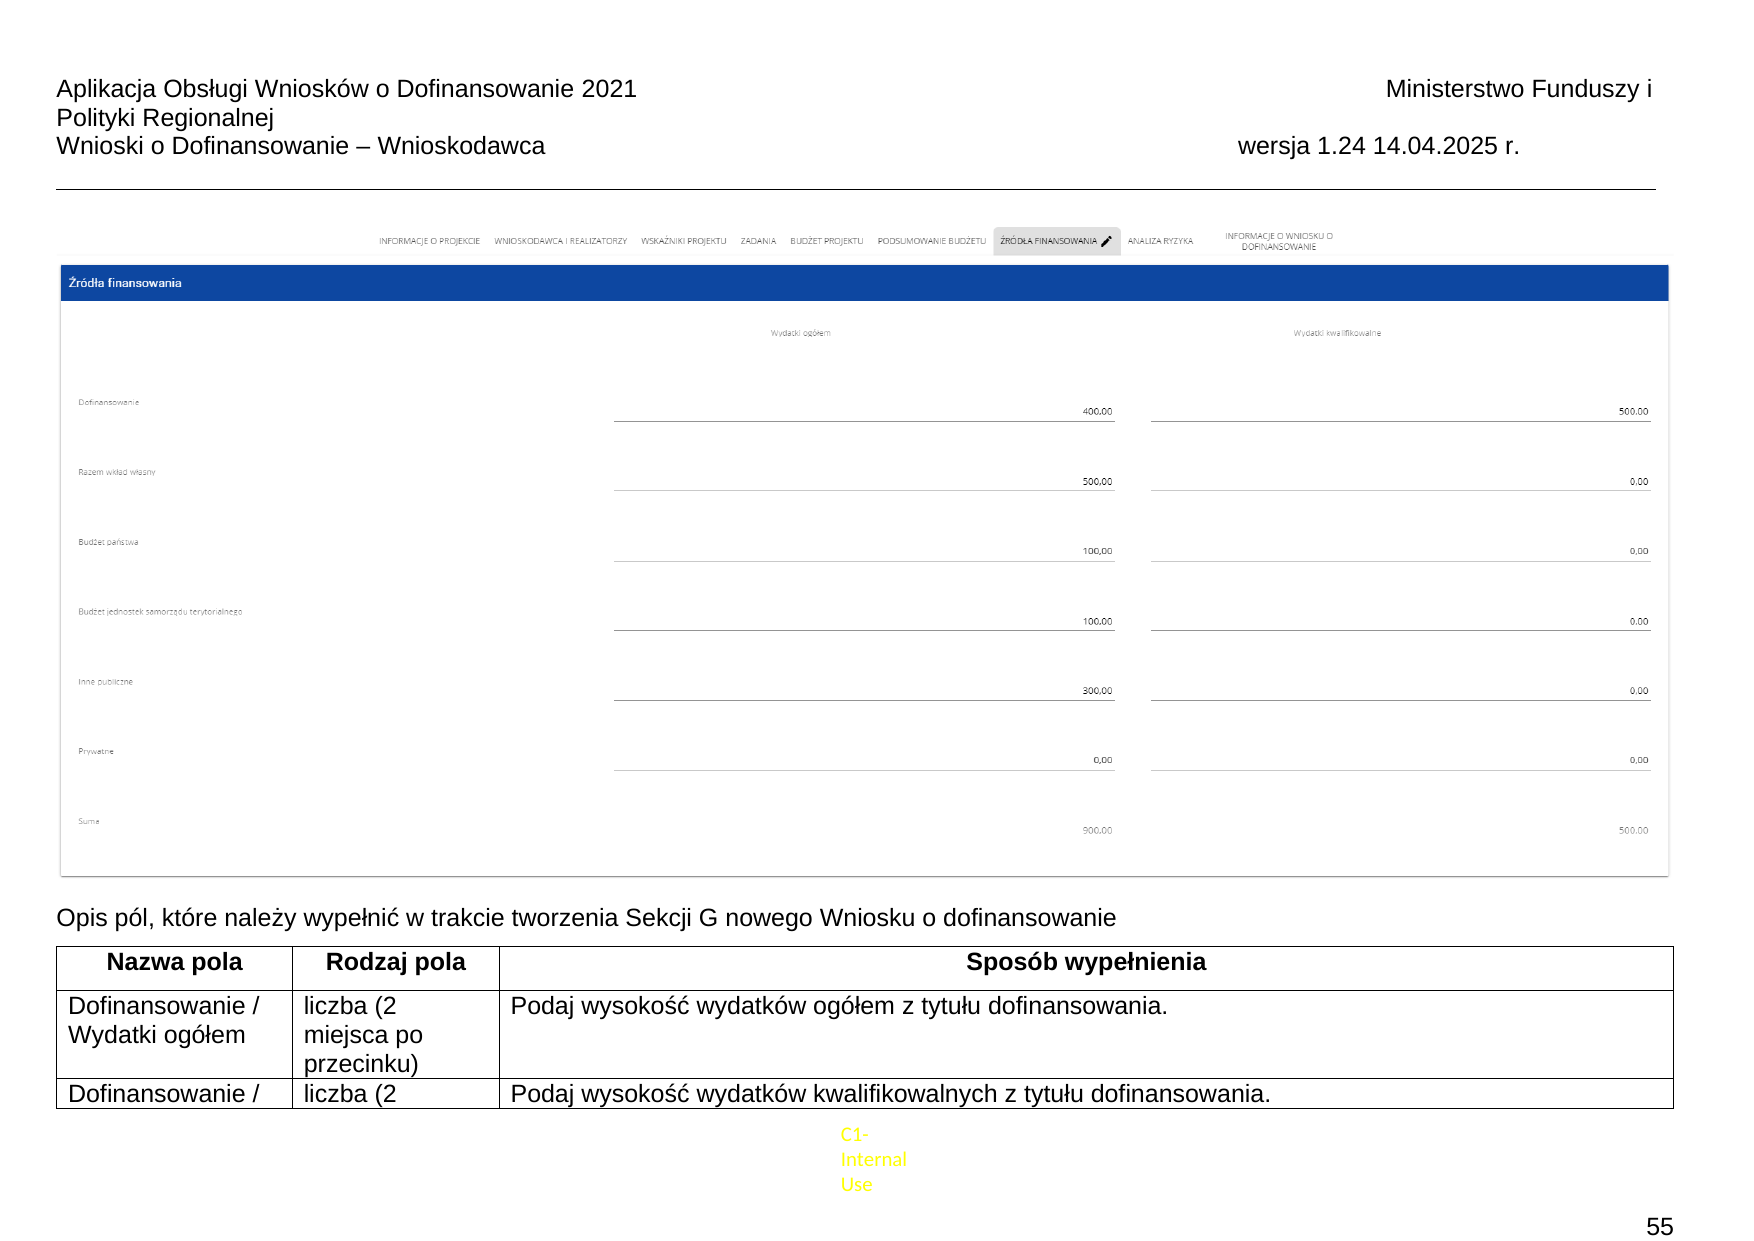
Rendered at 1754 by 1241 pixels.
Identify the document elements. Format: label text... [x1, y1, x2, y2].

picture [56, 218, 1674, 889]
table_header Nazwa pola [57, 947, 292, 990]
table_cell Dofinansowanie /Wydatki ogółem [57, 991, 292, 1078]
table_cell Podaj wysokość wydatków ogółem z tytułu dofinansowania. [500, 991, 1673, 1078]
table_header Sposób wypełnienia [500, 947, 1673, 990]
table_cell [293, 1079, 499, 1107]
table_header Rodzaj pola [293, 947, 499, 990]
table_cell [57, 1079, 292, 1107]
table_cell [500, 1079, 1673, 1107]
table_cell liczba (2 miejsca po przecinku) [293, 991, 499, 1078]
text Opis pól, które należy wypełnić w trakcie tworzenia Sekcji G nowego Wniosku o dofinansowanie [56, 903, 1674, 932]
